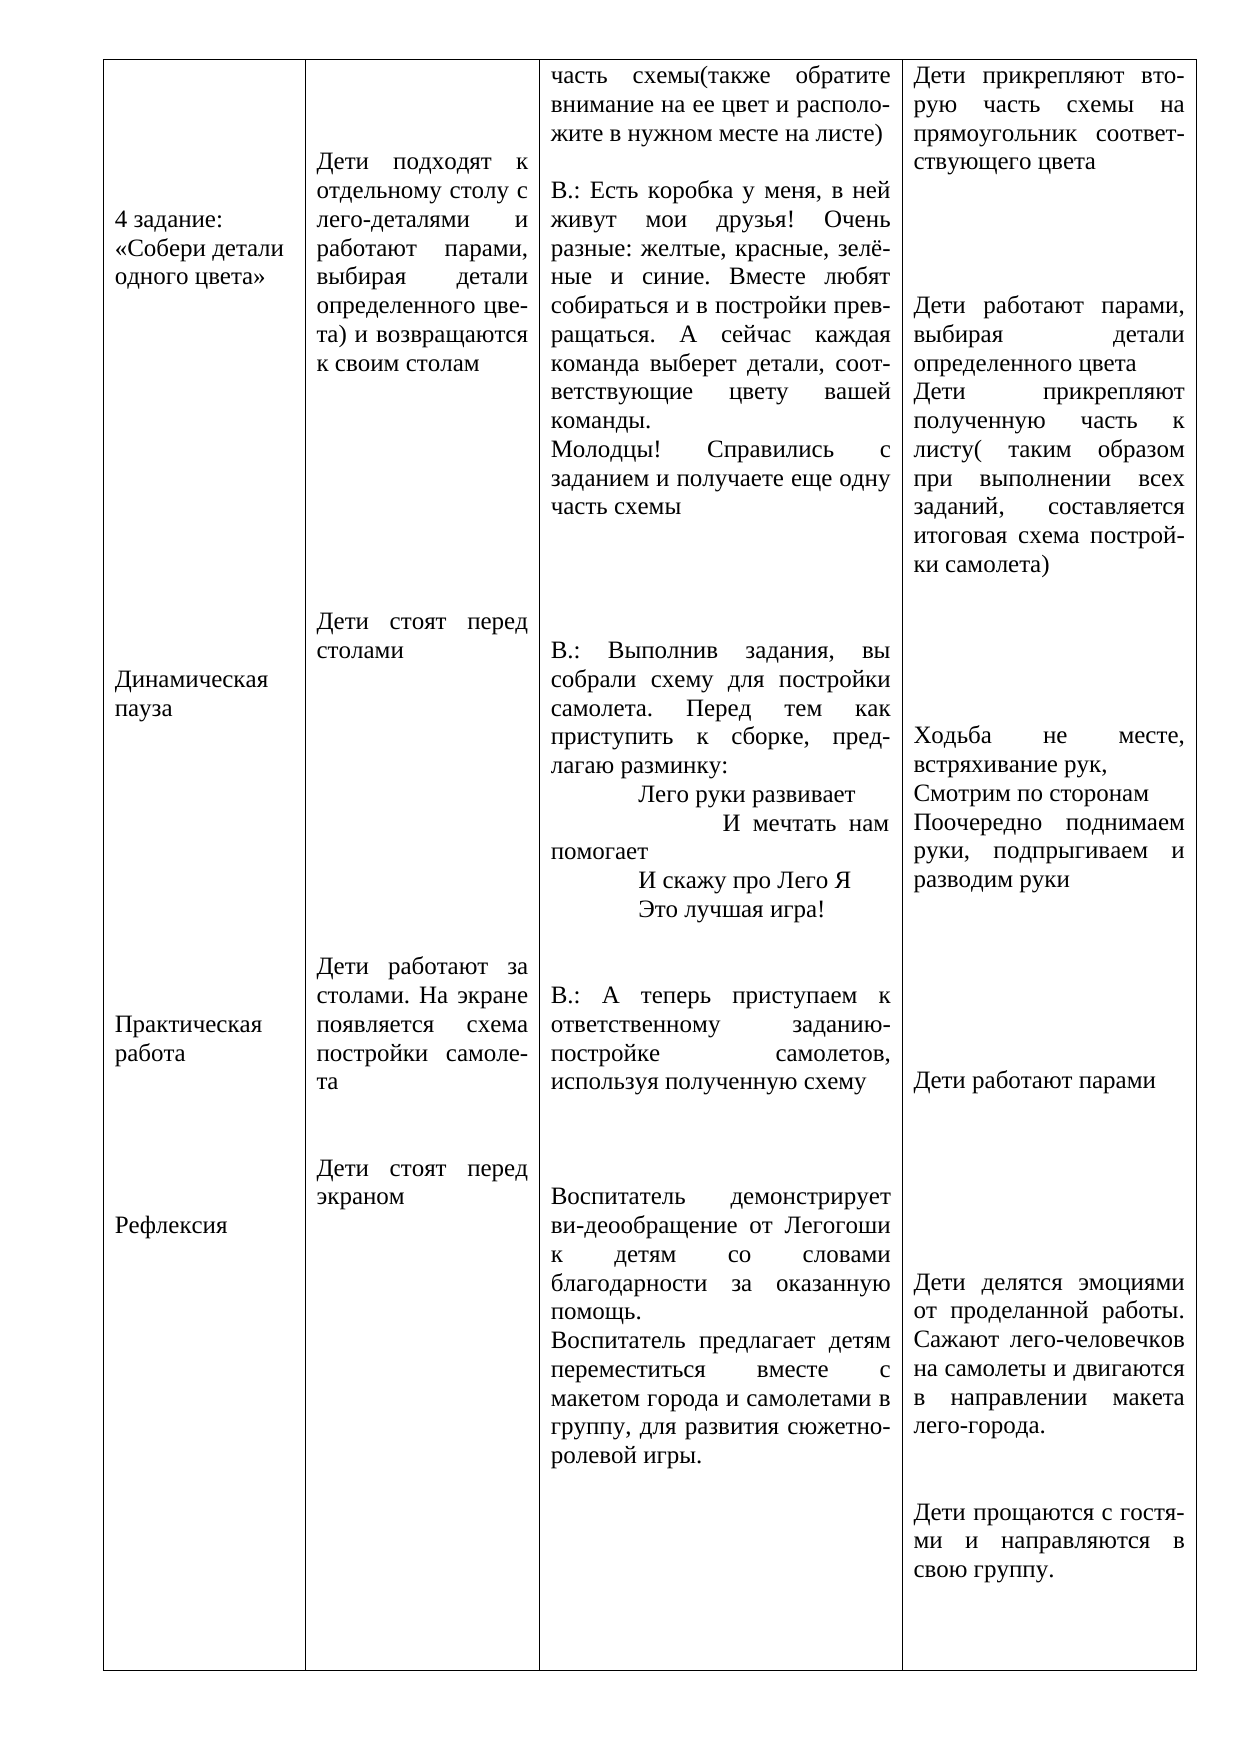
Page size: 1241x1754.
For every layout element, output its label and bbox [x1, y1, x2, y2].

table_cell [306, 60, 539, 1670]
table_cell [540, 60, 902, 1670]
table_cell [903, 60, 1196, 1670]
table_cell [104, 60, 305, 1670]
